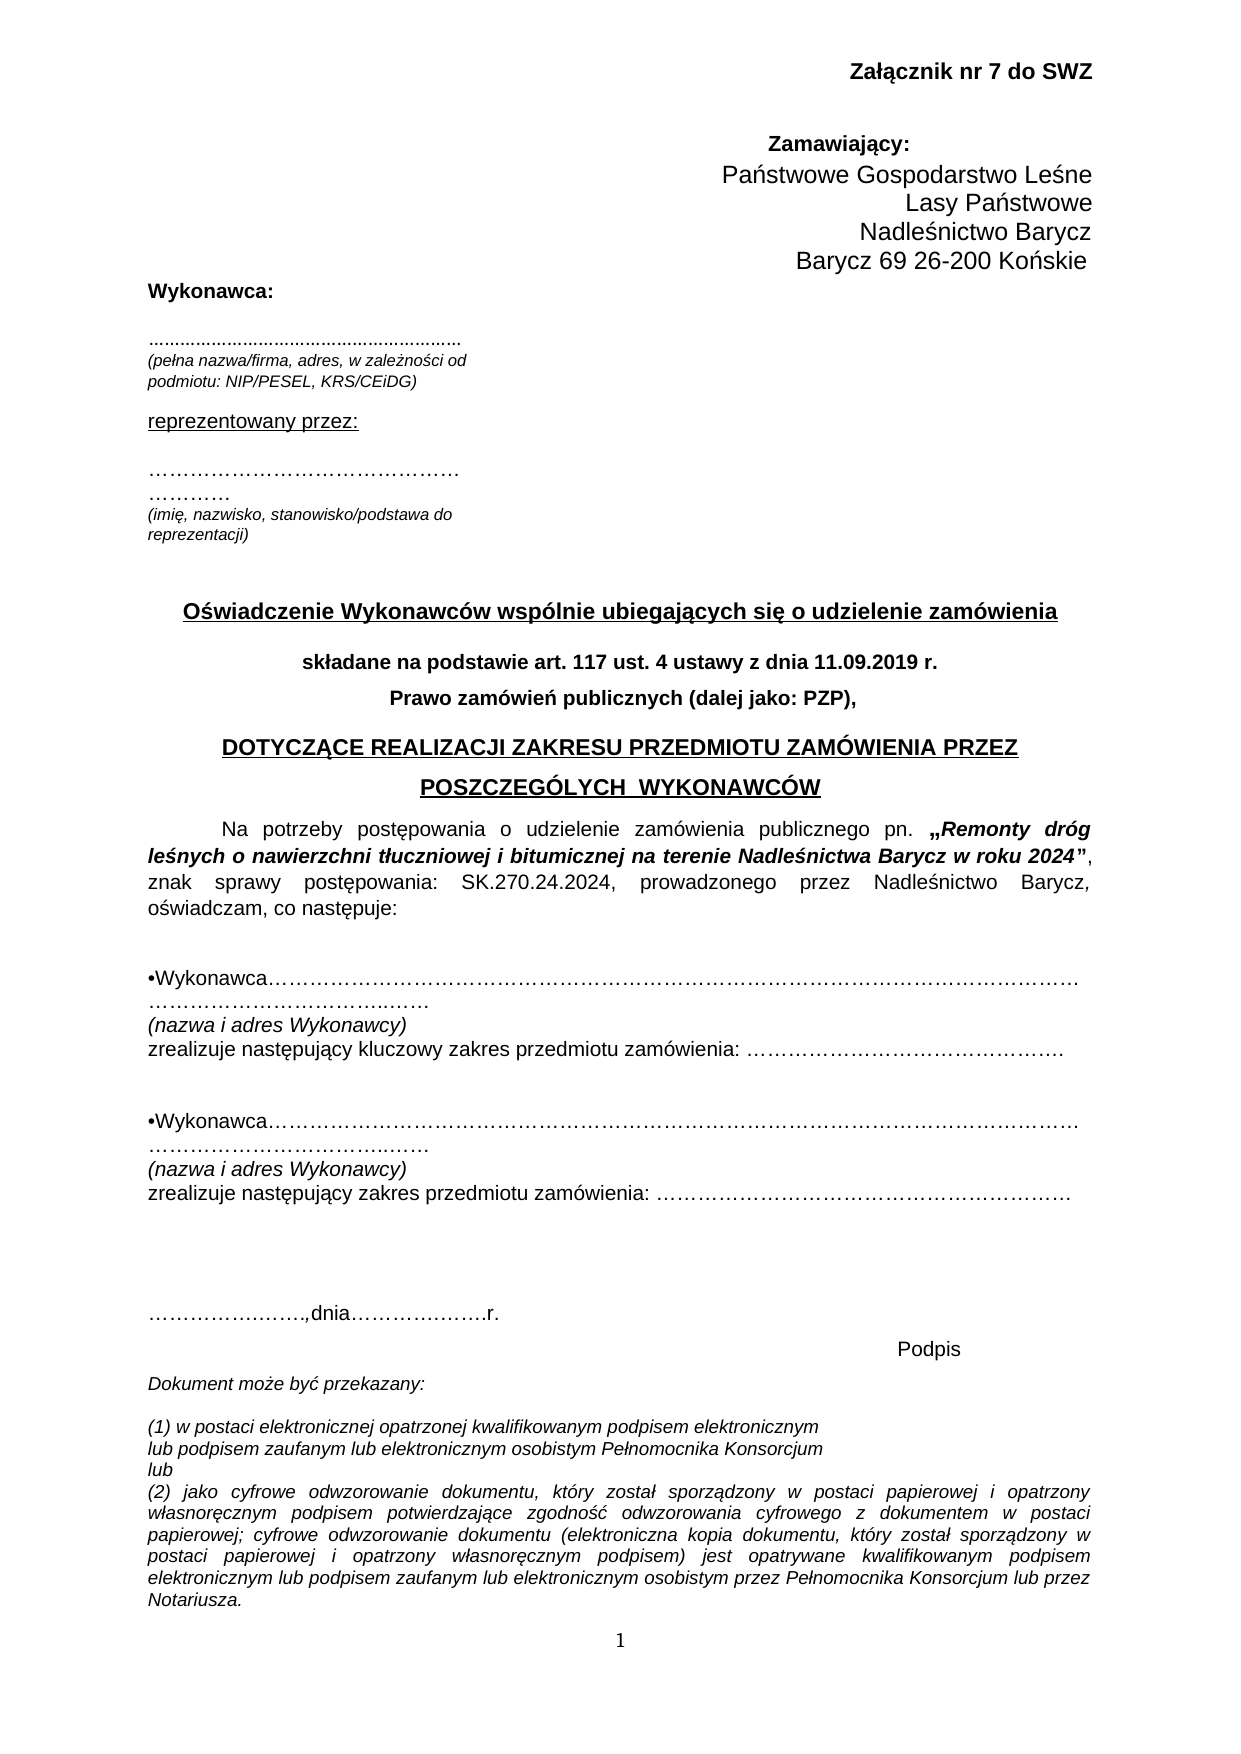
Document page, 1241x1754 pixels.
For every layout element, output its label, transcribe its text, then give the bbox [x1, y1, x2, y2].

text Na potrzeby postępowania o udzielenie zamówienia publicznego pn. „Remonty dróg leśnych o nawierzchni tłuczniowej i bitumicznej na terenie Nadleśnictwa Barycz w roku 2024”, znak sprawy postępowania: SK.270.24.2024, prowadzonego przez Nadleśnictwo Barycz, oświadczam, co następuje: [148, 813, 1093, 919]
text Zamawiający: [738, 131, 1093, 156]
text lub [148, 1459, 1093, 1481]
text Prawo zamówień publicznych (dalej jako: PZP), [148, 686, 1093, 710]
text …………….…….,dnia………….…….r. [148, 1301, 1093, 1325]
text DOTYCZĄCE REALIZACJI ZAKRESU PRZEDMIOTU ZAMÓWIENIA PRZEZ POSZCZEGÓLYCH WYKONAWCÓW [148, 734, 1093, 800]
text Podpis [148, 1337, 1093, 1361]
text ………………………………………………… [148, 457, 472, 504]
text (1) w postaci elektronicznej opatrzonej kwalifikowanym podpisem elektronicznym [148, 1416, 1093, 1437]
text Oświadczenie Wykonawców wspólnie ubiegających się o udzielenie zamówienia [148, 598, 1093, 624]
text •Wykonawca……………………………………………………………………………………………………………………………………..…… [148, 965, 1093, 1013]
text reprezentowany przez: [148, 409, 1093, 433]
text lub podpisem zaufanym lub elektronicznym osobistym Pełnomocnika Konsorcjum [148, 1437, 1093, 1459]
text Dokument może być przekazany: [148, 1373, 1093, 1394]
text Państwowe Gospodarstwo Leśne Lasy Państwowe [148, 160, 1093, 217]
text Wykonawca: [148, 279, 1093, 303]
text …………………………………………………… [148, 327, 472, 351]
text zrealizuje następujący zakres przedmiotu zamówienia: …………………………………………………… [148, 1181, 1093, 1205]
text składane na podstawie art. 117 ust. 4 ustawy z dnia 11.09.2019 r. [148, 650, 1093, 674]
text zrealizuje następujący kluczowy zakres przedmiotu zamówienia: ………………………………………. [148, 1037, 1093, 1061]
text (nazwa i adres Wykonawcy) [148, 1157, 1093, 1181]
text Barycz 69 26-200 Końskie [768, 246, 1093, 275]
text •Wykonawca……………………………………………………………………………………………………………………………………..…… [148, 1109, 1093, 1157]
text (pełna nazwa/firma, adres, w zależności od podmiotu: NIP/PESEL, KRS/CEiDG) [148, 351, 472, 391]
text Nadleśnictwo Barycz [148, 217, 1093, 246]
text (imię, nazwisko, stanowisko/podstawa do reprezentacji) [148, 504, 472, 544]
text (nazwa i adres Wykonawcy) [148, 1013, 1093, 1037]
text (2) jako cyfrowe odwzorowanie dokumentu, który został sporządzony w postaci papierowej i opatrzony własnoręcznym podpisem potwierdzające zgodność odwzorowania cyfrowego z dokumentem w postaci papierowej; cyfrowe odwzorowanie dokumentu (elektroniczna kopia dokumentu, który został sporządzony w postaci papierowej i opatrzony własnoręcznym podpisem) jest opatrywane kwalifikowanym podpisem elektronicznym lub podpisem zaufanym lub elektronicznym osobistym przez Pełnomocnika Konsorcjum lub przez Notariusza. [148, 1481, 1093, 1610]
